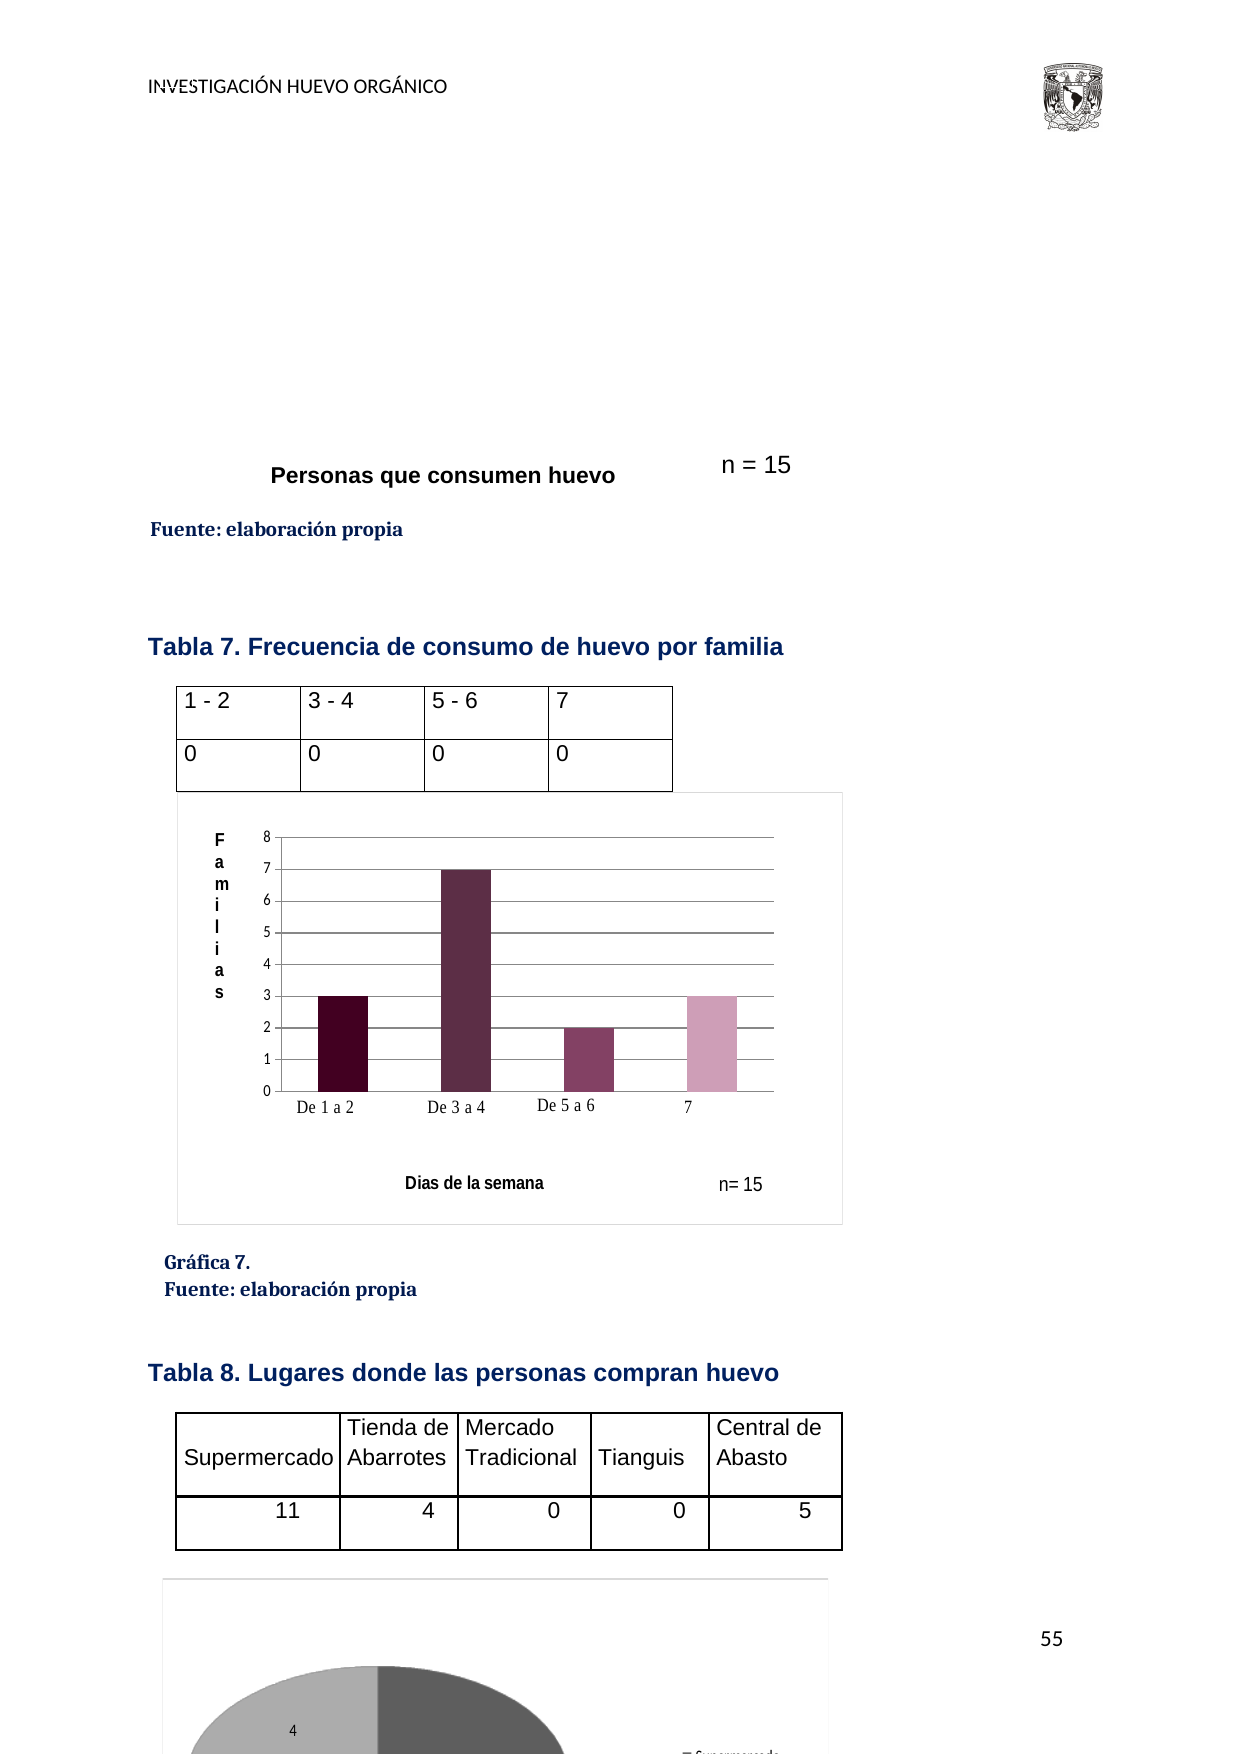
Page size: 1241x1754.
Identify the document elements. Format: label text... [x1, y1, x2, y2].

table_header Supermercado [177, 1414, 339, 1495]
table_cell 11 [177, 1498, 339, 1549]
table_cell 0 [177, 740, 300, 791]
table_cell 0 [592, 1498, 708, 1549]
table_cell 0 [301, 740, 424, 791]
table_cell 0 [459, 1498, 590, 1549]
picture [1043, 63, 1103, 132]
table_cell 4 [341, 1498, 457, 1549]
table_header 1 - 2 [177, 687, 300, 739]
table_header 5 - 6 [425, 687, 548, 739]
table_header 7 [549, 687, 672, 739]
text Tabla 7. Frecuencia de consumo de huevo por familia [148, 632, 1122, 661]
table_cell 0 [425, 740, 548, 791]
table_header 3 - 4 [301, 687, 424, 739]
text Tabla 8. Lugares donde las personas compran huevo [148, 1358, 1122, 1387]
table_header Tianguis [592, 1414, 708, 1495]
table_cell 0 [549, 740, 672, 791]
table_cell 5 [710, 1498, 841, 1549]
table_header Tienda de Abarrotes [341, 1414, 457, 1495]
table_header Central de Abasto [710, 1414, 841, 1495]
table_header Mercado Tradicional [459, 1414, 590, 1495]
